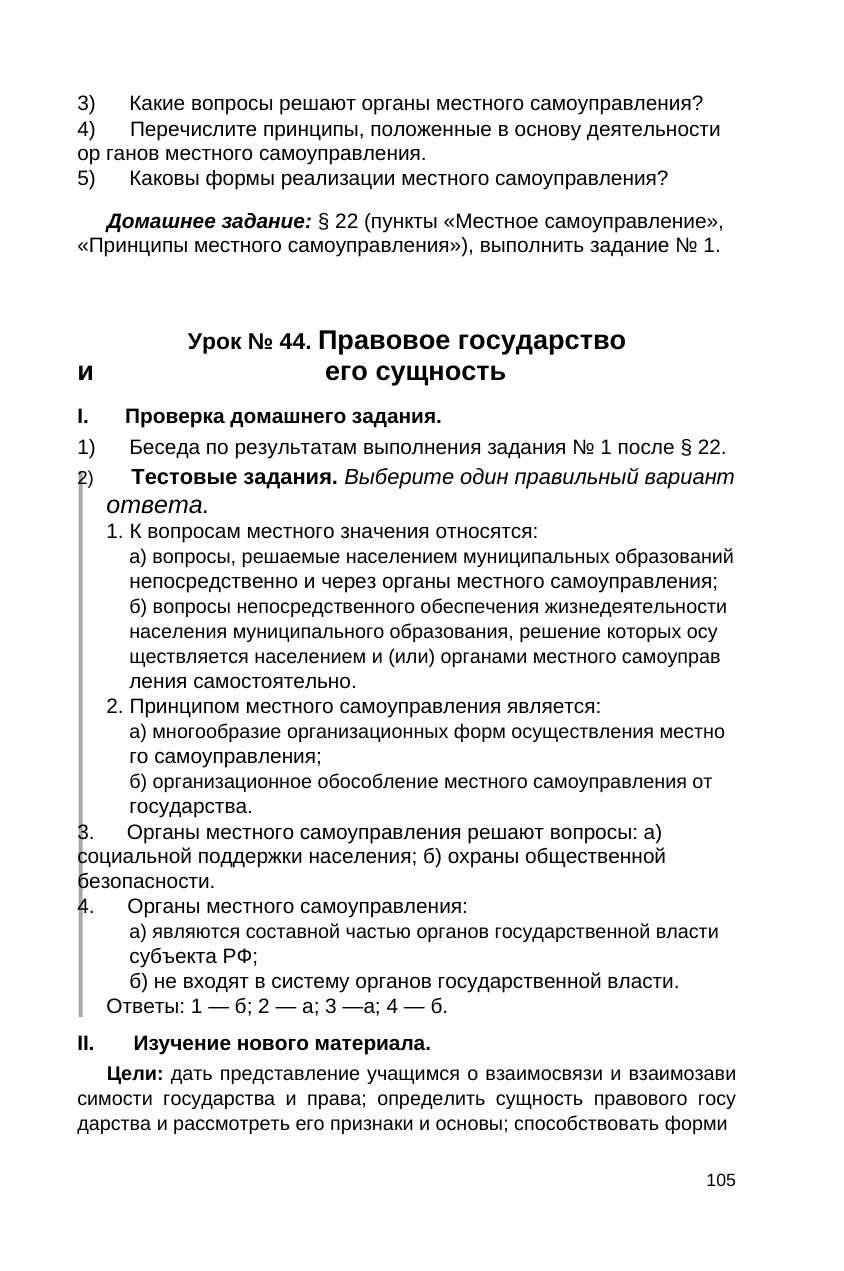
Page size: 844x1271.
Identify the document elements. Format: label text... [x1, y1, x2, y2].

text ществляется населением и (или) органами местного самоуправ­ [129, 645, 737, 668]
text Урок № 44. Правовое государство [77, 324, 737, 355]
text б) организационное обособление местного самоуправления от [129, 770, 737, 793]
text непосредственно и через органы местного самоуправления; [129, 569, 737, 593]
list Каковы формы реализации местного самоуправления? [77, 166, 737, 190]
text 105 [706, 1169, 737, 1190]
list Изучение нового материала. [77, 1030, 737, 1054]
list Органы местного самоуправления решают вопросы: а) социальной поддержки населения; б) охраны общественной безопасности. [77, 820, 737, 893]
list Тестовые задания. Выберите один правильный вариант [77, 463, 737, 489]
list Органы местного самоуправления: [77, 893, 737, 917]
text го самоуправления; [129, 744, 737, 768]
text Ответы: 1 — б; 2 — а; 3 —а; 4 — б. [106, 993, 737, 1017]
text б) не входят в систему органов государственной власти. [129, 968, 737, 992]
text государства. [129, 794, 737, 818]
list Беседа по результатам выполнения задания № 1 после § 22. [77, 434, 737, 458]
text 2. Принципом местного самоуправления является: [106, 694, 737, 718]
list Какие вопросы решают органы местного самоуправления? [77, 91, 737, 115]
picture [78, 489, 83, 820]
text Домашнее задание: § 22 (пункты «Местное самоуправление», «Принципы местного самоуправления»), выполнить задание № 1. [77, 209, 737, 257]
text а) являются составной частью органов государственной власти [129, 919, 737, 942]
list Проверка домашнего задания. [77, 404, 737, 428]
text Цели: дать представление учащимся о взаимосвязи и взаимозави­ симости государства и права; определить сущность правового госу­ дарства и рассмотреть его признаки и основы; способствовать форми­ [77, 1062, 737, 1134]
text 1. К вопросам местного значения относятся: [106, 519, 737, 543]
text ления самостоятельно. [129, 669, 737, 693]
text а) многообразие организационных форм осуществления местно­ [129, 720, 737, 743]
text а) вопросы, решаемые населением муниципальных образований [129, 545, 737, 568]
picture [78, 917, 83, 1018]
list Перечислите принципы, положенные в основу деятельности ор­ ганов местного самоуправления. [77, 117, 737, 165]
text населения муниципального образования, решение которых осу­ [129, 620, 737, 643]
list его сущность [77, 355, 737, 386]
text ответа. [106, 491, 737, 519]
text б) вопросы непосредственного обеспечения жизнедеятельности [129, 595, 737, 618]
text субъекта РФ; [129, 943, 737, 967]
